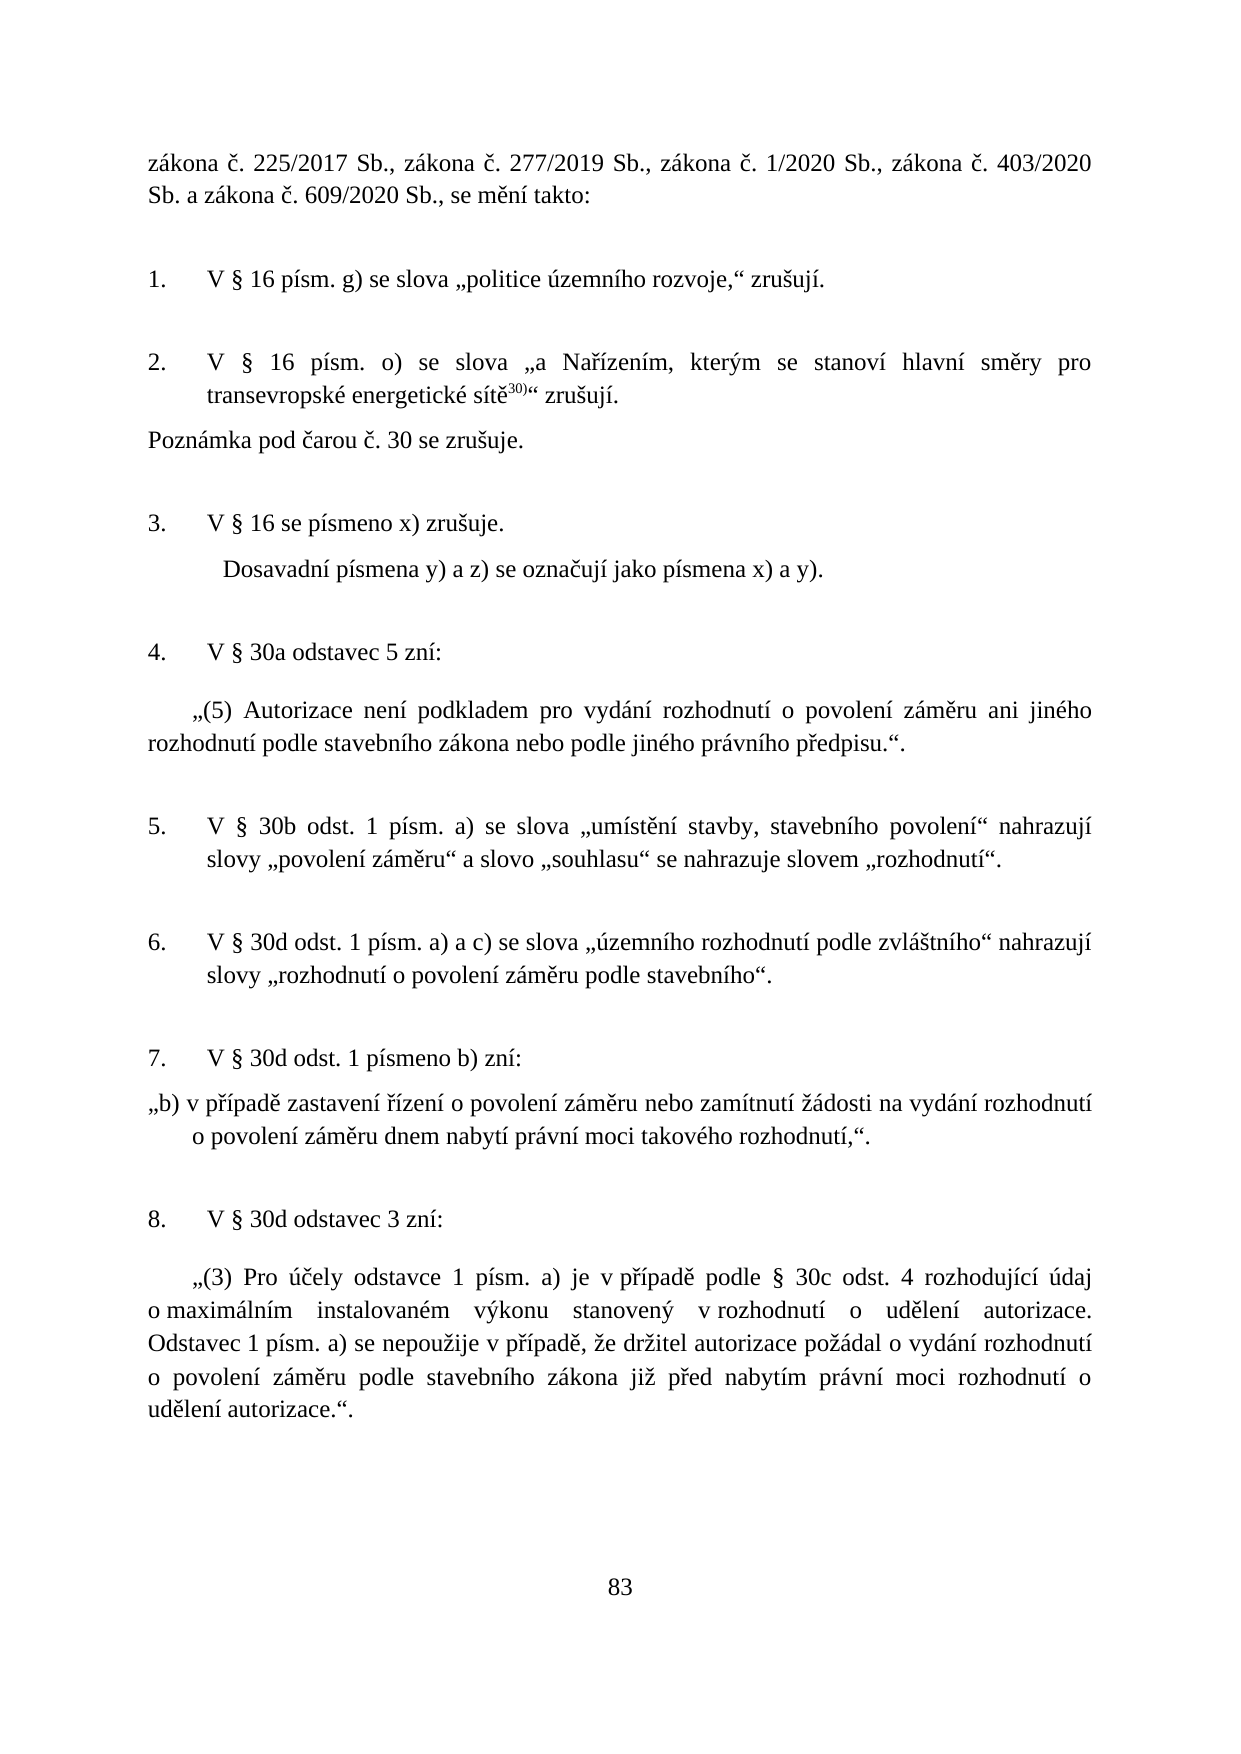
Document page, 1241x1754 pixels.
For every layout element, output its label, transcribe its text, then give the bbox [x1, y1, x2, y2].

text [148, 148, 1093, 209]
text „(5) Autorizace není podkladem pro vydání rozhodnutí o povolení záměru ani jiného rozhodnutí podle stavebního zákona nebo podle jiného právního předpisu.“. [148, 695, 1093, 757]
text V § 30b odst. 1 písm. a) se slova „umístění stavby, stavebního povolení“ nahrazují slovy „povolení záměru“ a slovo „souhlasu“ se nahrazuje slovem „rozhodnutí“. [148, 811, 1093, 873]
text V § 30d odst. 1 písmeno b) zní: [148, 1043, 1093, 1072]
list V § 16 písm. o) se slova „a Nařízením, kterým se stanoví hlavní směry pro transevropské energetické sítě30)“ zrušují. [148, 347, 1093, 408]
text V § 30d odstavec 3 zní: [148, 1204, 1093, 1233]
text V § 30d odst. 1 písm. a) a c) se slova „územního rozhodnutí podle zvláštního“ nahrazují slovy „rozhodnutí o povolení záměru podle stavebního“. [148, 927, 1093, 989]
text V § 16 se písmeno x) zrušuje. [148, 508, 1093, 537]
text „b) v případě zastavení řízení o povolení záměru nebo zamítnutí žádosti na vydání rozhodnutí o povolení záměru dnem nabytí právní moci takového rozhodnutí,“. [148, 1088, 1093, 1150]
list Dosavadní písmena y) a z) se označují jako písmena x) a y). [223, 554, 1093, 582]
list V § 16 písm. g) se slova „politice územního rozvoje,“ zrušují. [148, 264, 1093, 292]
text V § 30a odstavec 5 zní: [148, 637, 1093, 666]
text Poznámka pod čarou č. 30 se zrušuje. [148, 425, 1093, 454]
text „(3) Pro účely odstavce 1 písm. a) je v případě podle § 30c odst. 4 rozhodující údaj o maximálním instalovaném výkonu stanovený v rozhodnutí o udělení autorizace. Odstavec 1 písm. a) se nepoužije v případě, že držitel autorizace požádal o vydání rozhodnutí o povolení záměru podle stavebního zákona již před nabytím právní moci rozhodnutí o udělení autorizace.“. [148, 1262, 1093, 1423]
